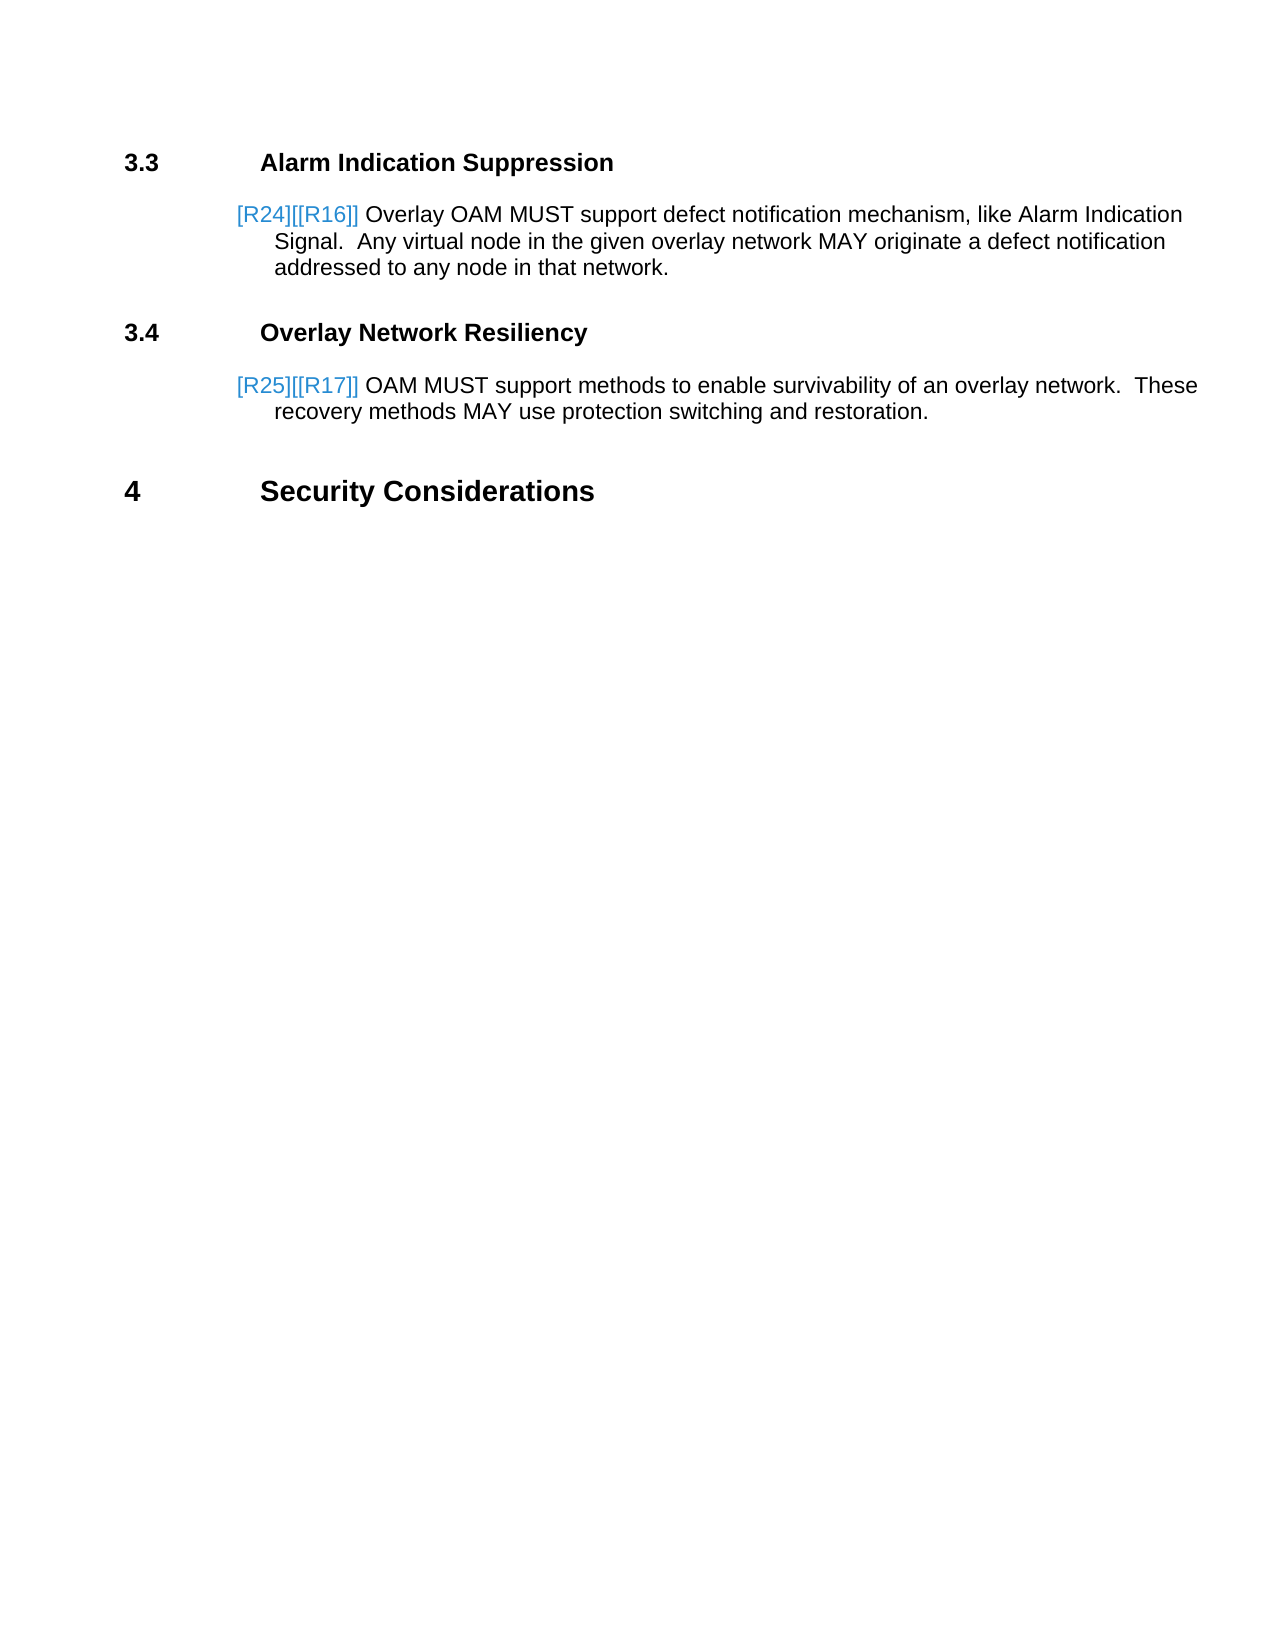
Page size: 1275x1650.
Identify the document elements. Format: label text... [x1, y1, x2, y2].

list OAM MUST support methods to enable survivability of an overlay network. These recovery methods MAY use protection switching and restoration. [237, 372, 1216, 424]
subtitle Overlay Network Resiliency [124, 318, 1216, 347]
subtitle Alarm Indication Suppression [124, 148, 1216, 176]
list Overlay OAM MUST support defect notification mechanism, like Alarm Indication Signal. Any virtual node in the given overlay network MAY originate a defect notification addressed to any node in that network. [237, 201, 1216, 281]
subtitle Security Considerations [124, 474, 1216, 508]
